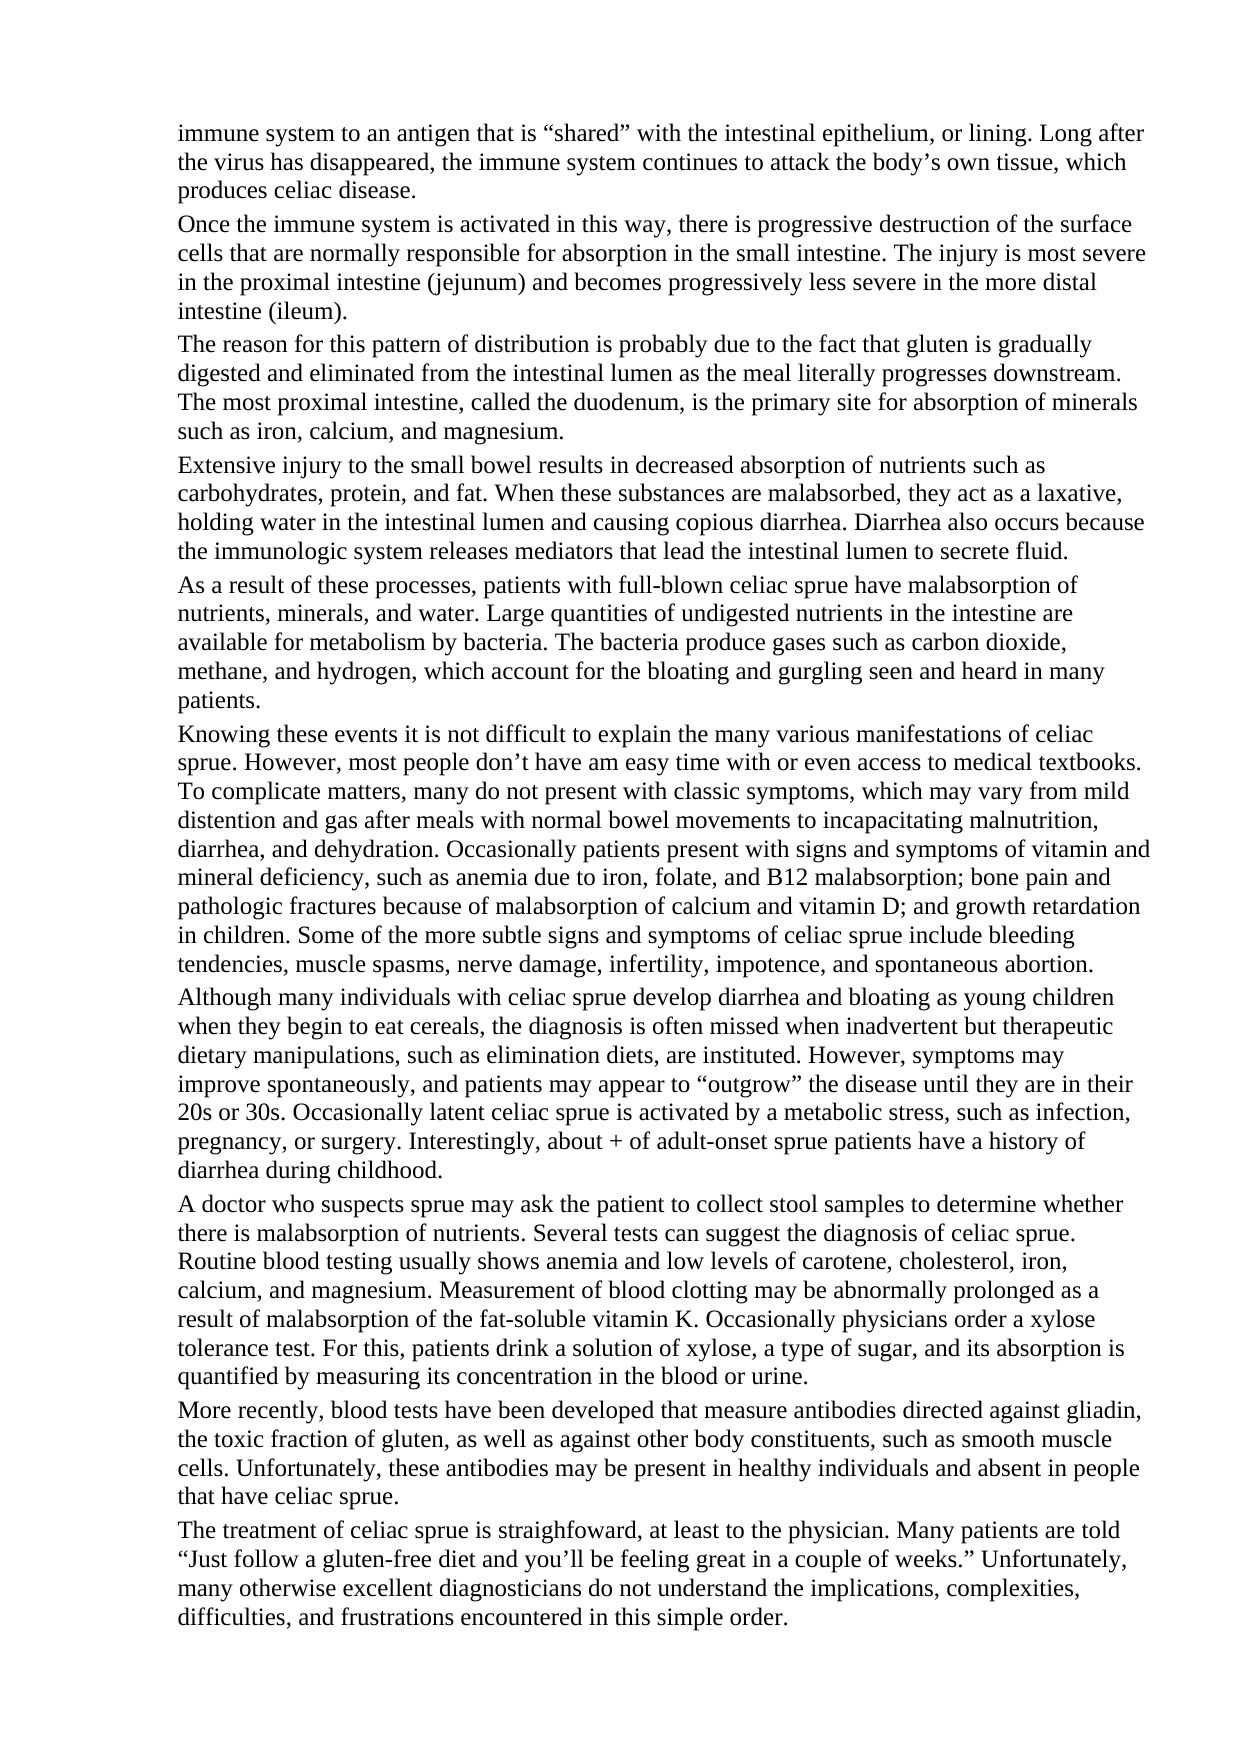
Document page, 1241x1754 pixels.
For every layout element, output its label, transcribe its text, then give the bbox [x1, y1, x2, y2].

text A doctor who suspects sprue may ask the patient to collect stool samples to determine whether there is malabsorption of nutrients. Several tests can suggest the diagnosis of celiac sprue. Routine blood testing usually shows anemia and low levels of carotene, cholesterol, iron, calcium, and magnesium. Measurement of blood clotting may be abnormally prolonged as a result of malabsorption of the fat-soluble vitamin K. Occasionally physicians order a xylose tolerance test. For this, patients drink a solution of xylose, a type of sugar, and its absorption is quantified by measuring its concentration in the blood or urine. [177, 1189, 1152, 1390]
text Extensive injury to the small bowel results in decreased absorption of nutrients such as carbohydrates, protein, and fat. When these substances are malabsorbed, they act as a laxative, holding water in the intestinal lumen and causing copious diarrhea. Diarrhea also occurs because the immunologic system releases mediators that lead the intestinal lumen to secrete fluid. [177, 450, 1152, 565]
text The treatment of celiac sprue is straighfoward, at least to the physician. Many patients are told “Just follow a gluten-free diet and you’ll be feeling great in a couple of weeks.” Unfortunately, many otherwise excellent diagnosticians do not understand the implications, complexities, difficulties, and frustrations encountered in this simple order. [177, 1515, 1152, 1630]
text As a result of these processes, patients with full-blown celiac sprue have malabsorption of nutrients, minerals, and water. Large quantities of undigested nutrients in the intestine are available for metabolism by bacteria. The bacteria produce gases such as carbon dioxide, methane, and hydrogen, which account for the bloating and gurgling seen and heard in many patients. [177, 570, 1152, 713]
text Knowing these events it is not difficult to explain the many various manifestations of celiac sprue. However, most people don’t have am easy time with or even access to medical textbooks. To complicate matters, many do not present with classic symptoms, which may vary from mild distention and gas after meals with normal bowel movements to incapacitating malnutrition, diarrhea, and dehydration. Occasionally patients present with signs and symptoms of vitamin and mineral deficiency, such as anemia due to iron, folate, and B12 malabsorption; bone pain and pathologic fractures because of malabsorption of calcium and vitamin D; and growth retardation in children. Some of the more subtle signs and symptoms of celiac sprue include bleeding tendencies, muscle spasms, nerve damage, infertility, impotence, and spontaneous abortion. [177, 719, 1152, 977]
text More recently, blood tests have been developed that measure antibodies directed against gliadin, the toxic fraction of gluten, as well as against other body constituents, such as smooth muscle cells. Unfortunately, these antibodies may be present in healthy individuals and absent in people that have celiac sprue. [177, 1395, 1152, 1510]
text Although many individuals with celiac sprue develop diarrhea and bloating as young children when they begin to eat cereals, the diagnosis is often missed when inadvertent but therapeutic dietary manipulations, such as elimination diets, are instituted. However, symptoms may improve spontaneously, and patients may appear to “outgrow” the disease until they are in their 20s or 30s. Occasionally latent celiac sprue is activated by a metabolic stress, such as infection, pregnancy, or surgery. Interestingly, about + of adult-onset sprue patients have a history of diarrhea during childhood. [177, 982, 1152, 1184]
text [177, 118, 1152, 204]
text The reason for this pattern of distribution is probably due to the fact that gluten is gradually digested and eliminated from the intestinal lumen as the meal literally progresses downstream. The most proximal intestine, called the duodenum, is the primary site for absorption of minerals such as iron, calcium, and magnesium. [177, 329, 1152, 444]
text Once the immune system is activated in this way, there is progressive destruction of the surface cells that are normally responsible for absorption in the small intestine. The injury is most severe in the proximal intestine (jejunum) and becomes progressively less severe in the more distal intestine (ileum). [177, 209, 1152, 324]
